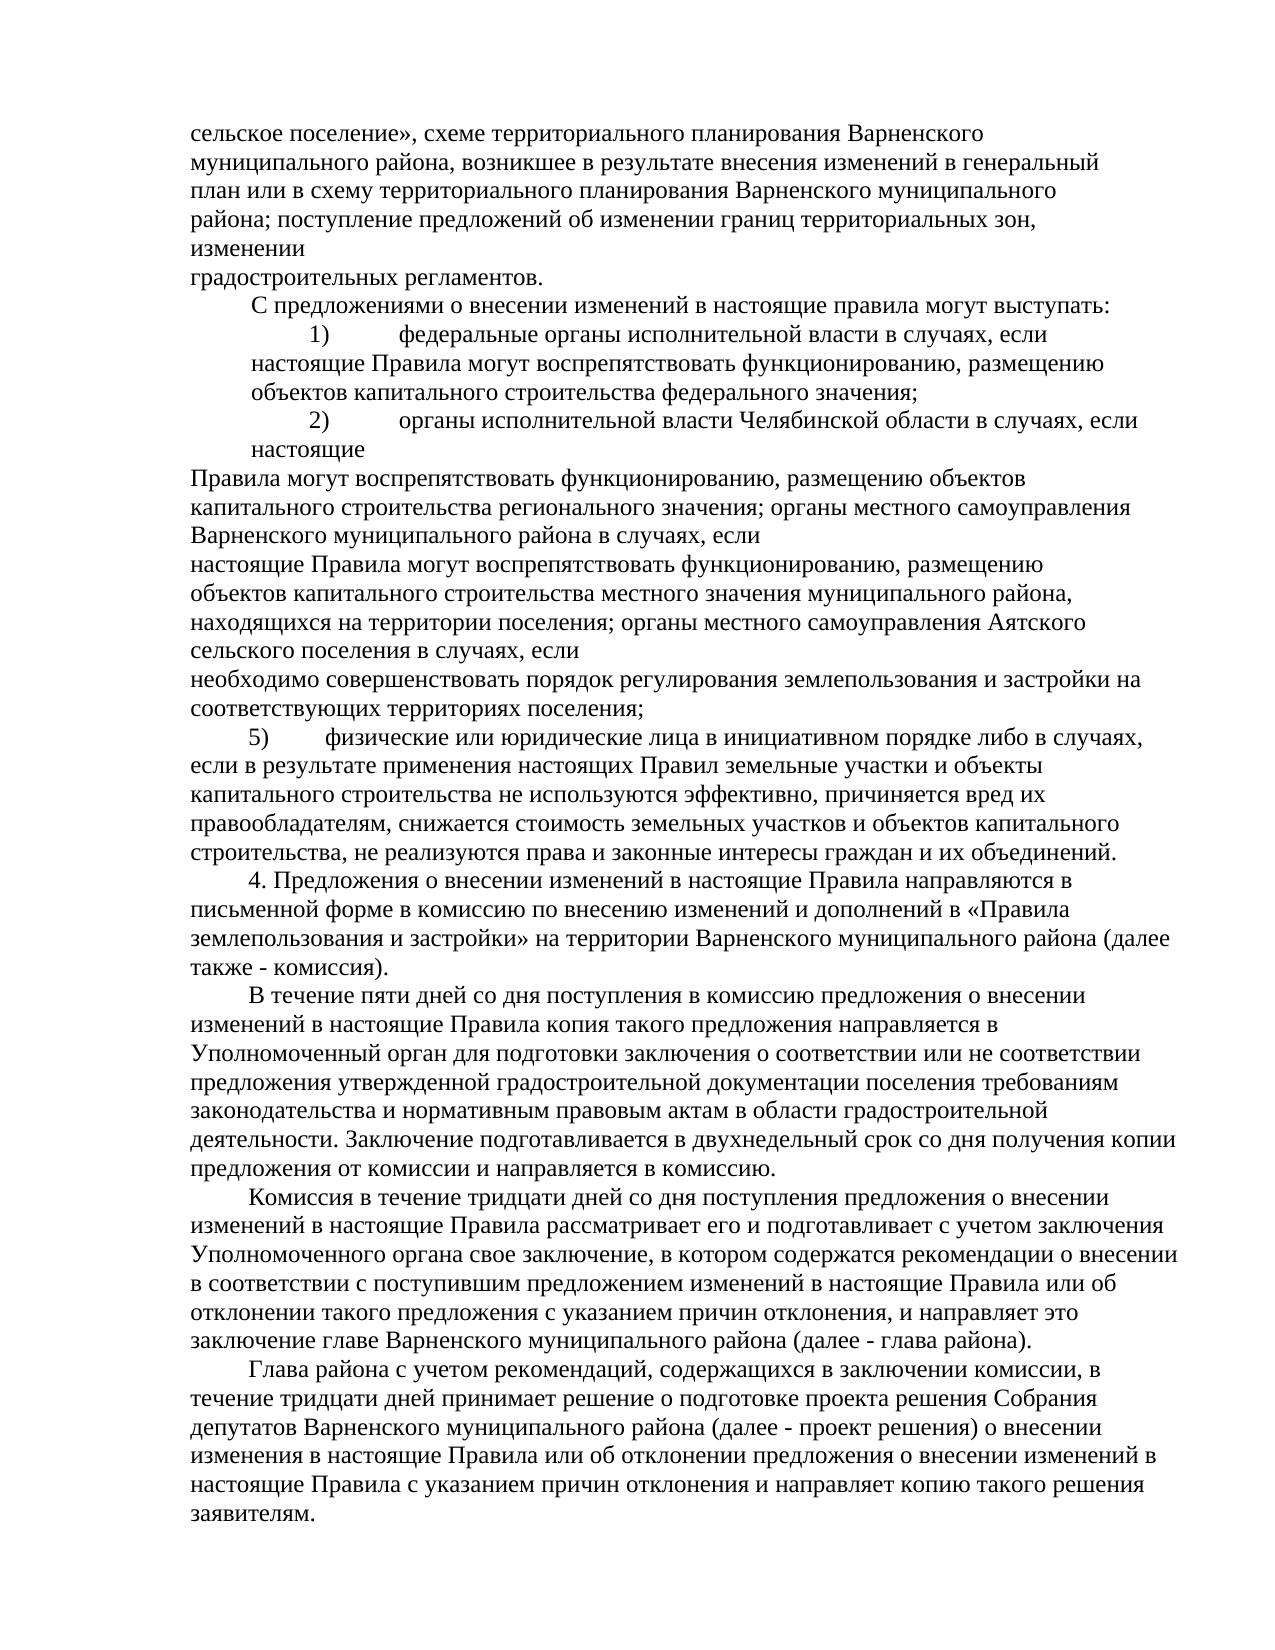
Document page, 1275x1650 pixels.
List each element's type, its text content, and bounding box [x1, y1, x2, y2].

text В течение пяти дней со дня поступления в комиссию предложения о внесении изменений в настоящие Правила копия такого предложения направляется в Уполномоченный орган для подготовки заключения о соответствии или не соответствии предложения утвержденной градостроительной документации поселения требованиям законодательства и нормативным правовым актам в области градостроительной деятельности. Заключение подготавливается в двухнедельный срок со дня получения копии предложения от комиссии и направляется в комиссию. [190, 981, 1185, 1182]
list органы исполнительной власти Челябинской области в случаях, если настоящие [251, 406, 1140, 463]
text 4. Предложения о внесении изменений в настоящие Правила направляются в письменной форме в комиссию по внесению изменений и дополнений в «Правила землепользования и застройки» на территории Варненского муниципального района (далее также - комиссия). [190, 866, 1185, 981]
text Правила могут воспрепятствовать функционированию, размещению объектов капитального строительства регионального значения; органы местного самоуправления Варненского муниципального района в случаях, если [190, 463, 1148, 549]
text 5) физические или юридические лица в инициативном порядке либо в случаях, если в результате применения настоящих Правил земельные участки и объекты капитального строительства не используются эффективно, причиняется вред их правообладателям, снижается стоимость земельных участков и объектов капитального строительства, не реализуются права и законные интересы граждан и их объединений. [190, 722, 1157, 866]
text Глава района с учетом рекомендаций, содержащихся в заключении комиссии, в течение тридцати дней принимает решение о подготовке проекта решения Собрания депутатов Варненского муниципального района (далее - проект решения) о внесении изменения в настоящие Правила или об отклонении предложения о внесении изменений в настоящие Правила с указанием причин отклонения и направляет копию такого решения заявителям. [190, 1354, 1185, 1527]
text С предложениями о внесении изменений в настоящие правила могут выступать: [251, 291, 1185, 319]
text сельское поселение», схеме территориального планирования Варненского муниципального района, возникшее в результате внесения изменений в генеральный план или в схему территориального планирования Варненского муниципального района; поступление предложений об изменении границ территориальных зон, изменении [190, 118, 1131, 262]
text необходимо совершенствовать порядок регулирования землепользования и застройки на соответствующих территориях поселения; [190, 664, 1185, 722]
list федеральные органы исполнительной власти в случаях, если настоящие Правила могут воспрепятствовать функционированию, размещению объектов капитального строительства федерального значения; [251, 319, 1140, 406]
text Комиссия в течение тридцати дней со дня поступления предложения о внесении изменений в настоящие Правила рассматривает его и подготавливает с учетом заключения Уполномоченного органа свое заключение, в котором содержатся рекомендации о внесении в соответствии с поступившим предложением изменений в настоящие Правила или об отклонении такого предложения с указанием причин отклонения, и направляет это заключение главе Варненского муниципального района (далее - глава района). [190, 1182, 1185, 1354]
text настоящие Правила могут воспрепятствовать функционированию, размещению объектов капитального строительства местного значения муниципального района, находящихся на территории поселения; органы местного самоуправления Аятского сельского поселения в случаях, если [190, 549, 1111, 664]
text градостроительных регламентов. [190, 262, 1185, 291]
